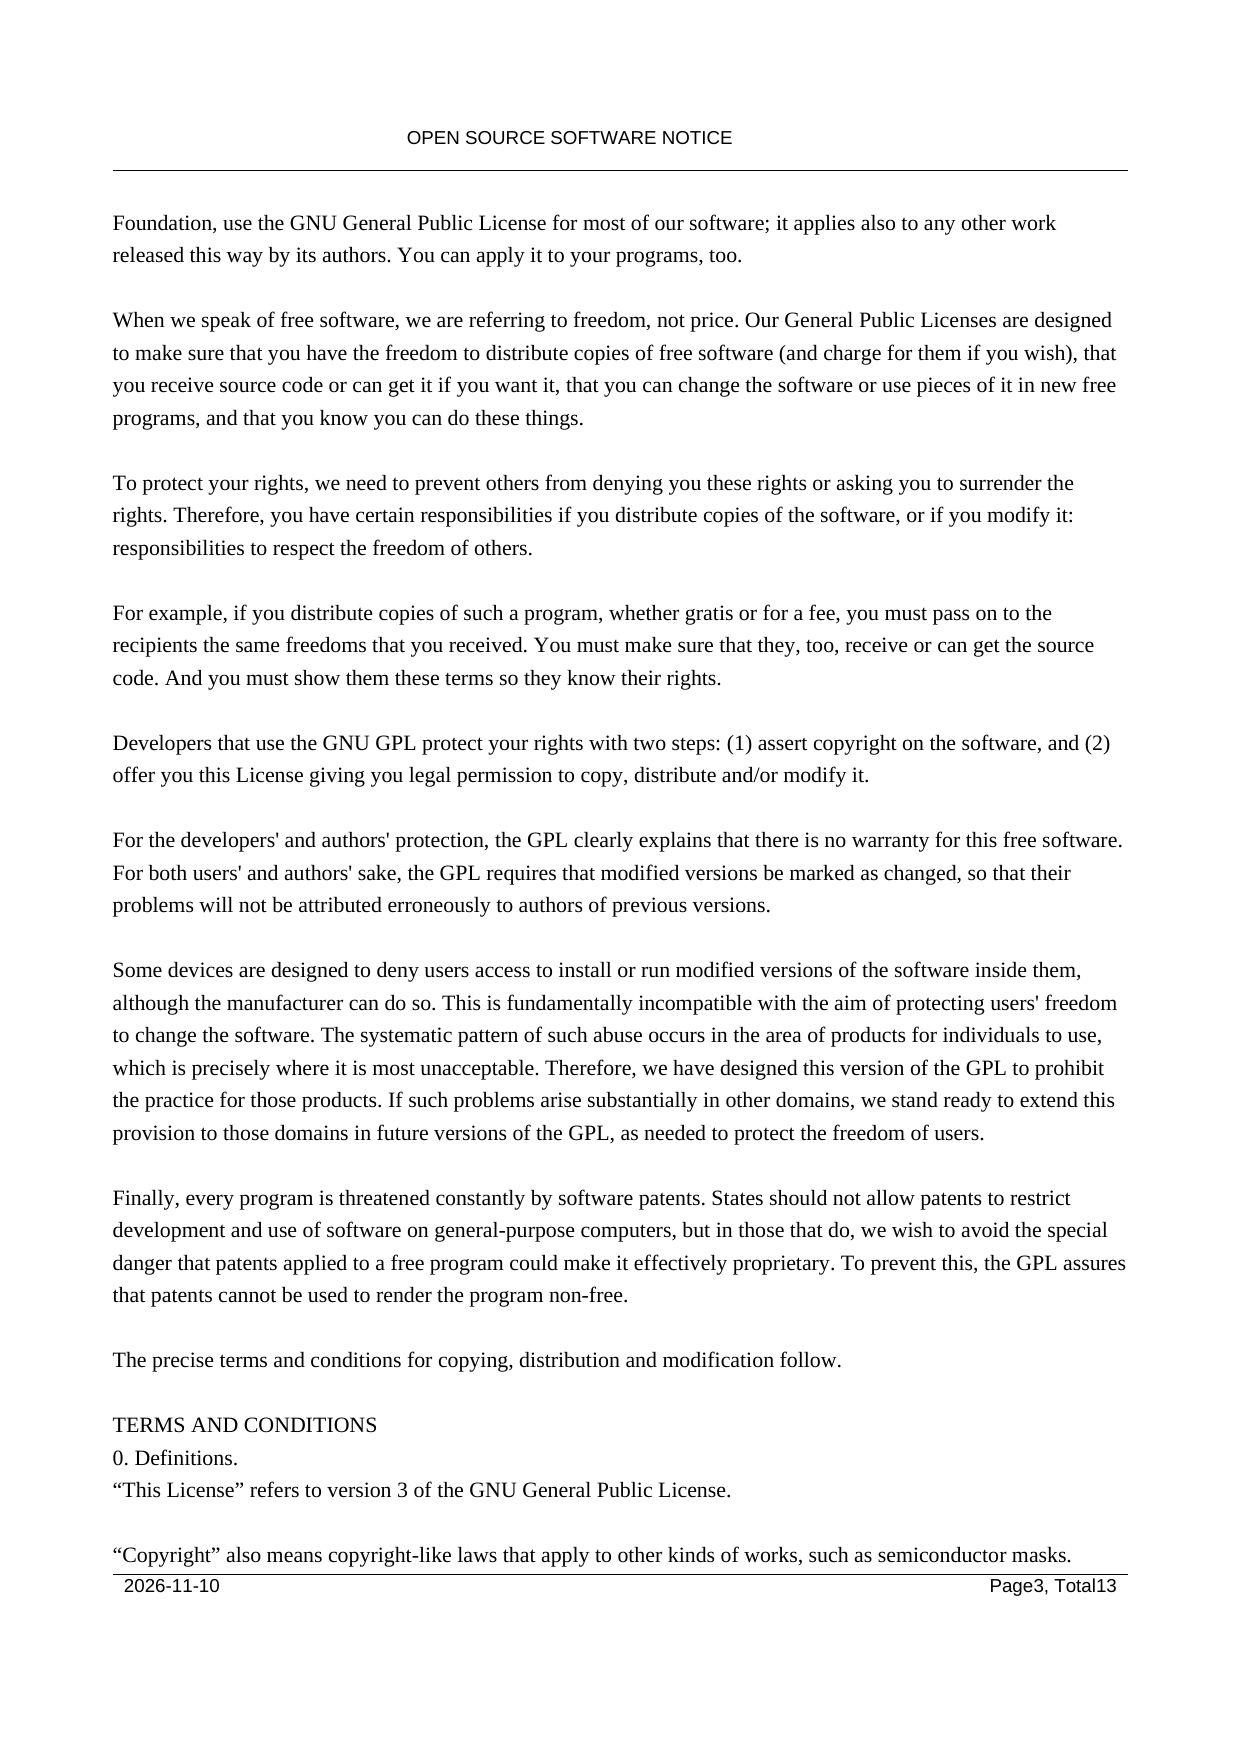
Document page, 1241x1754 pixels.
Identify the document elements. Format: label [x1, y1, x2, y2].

text [112, 206, 1128, 1571]
